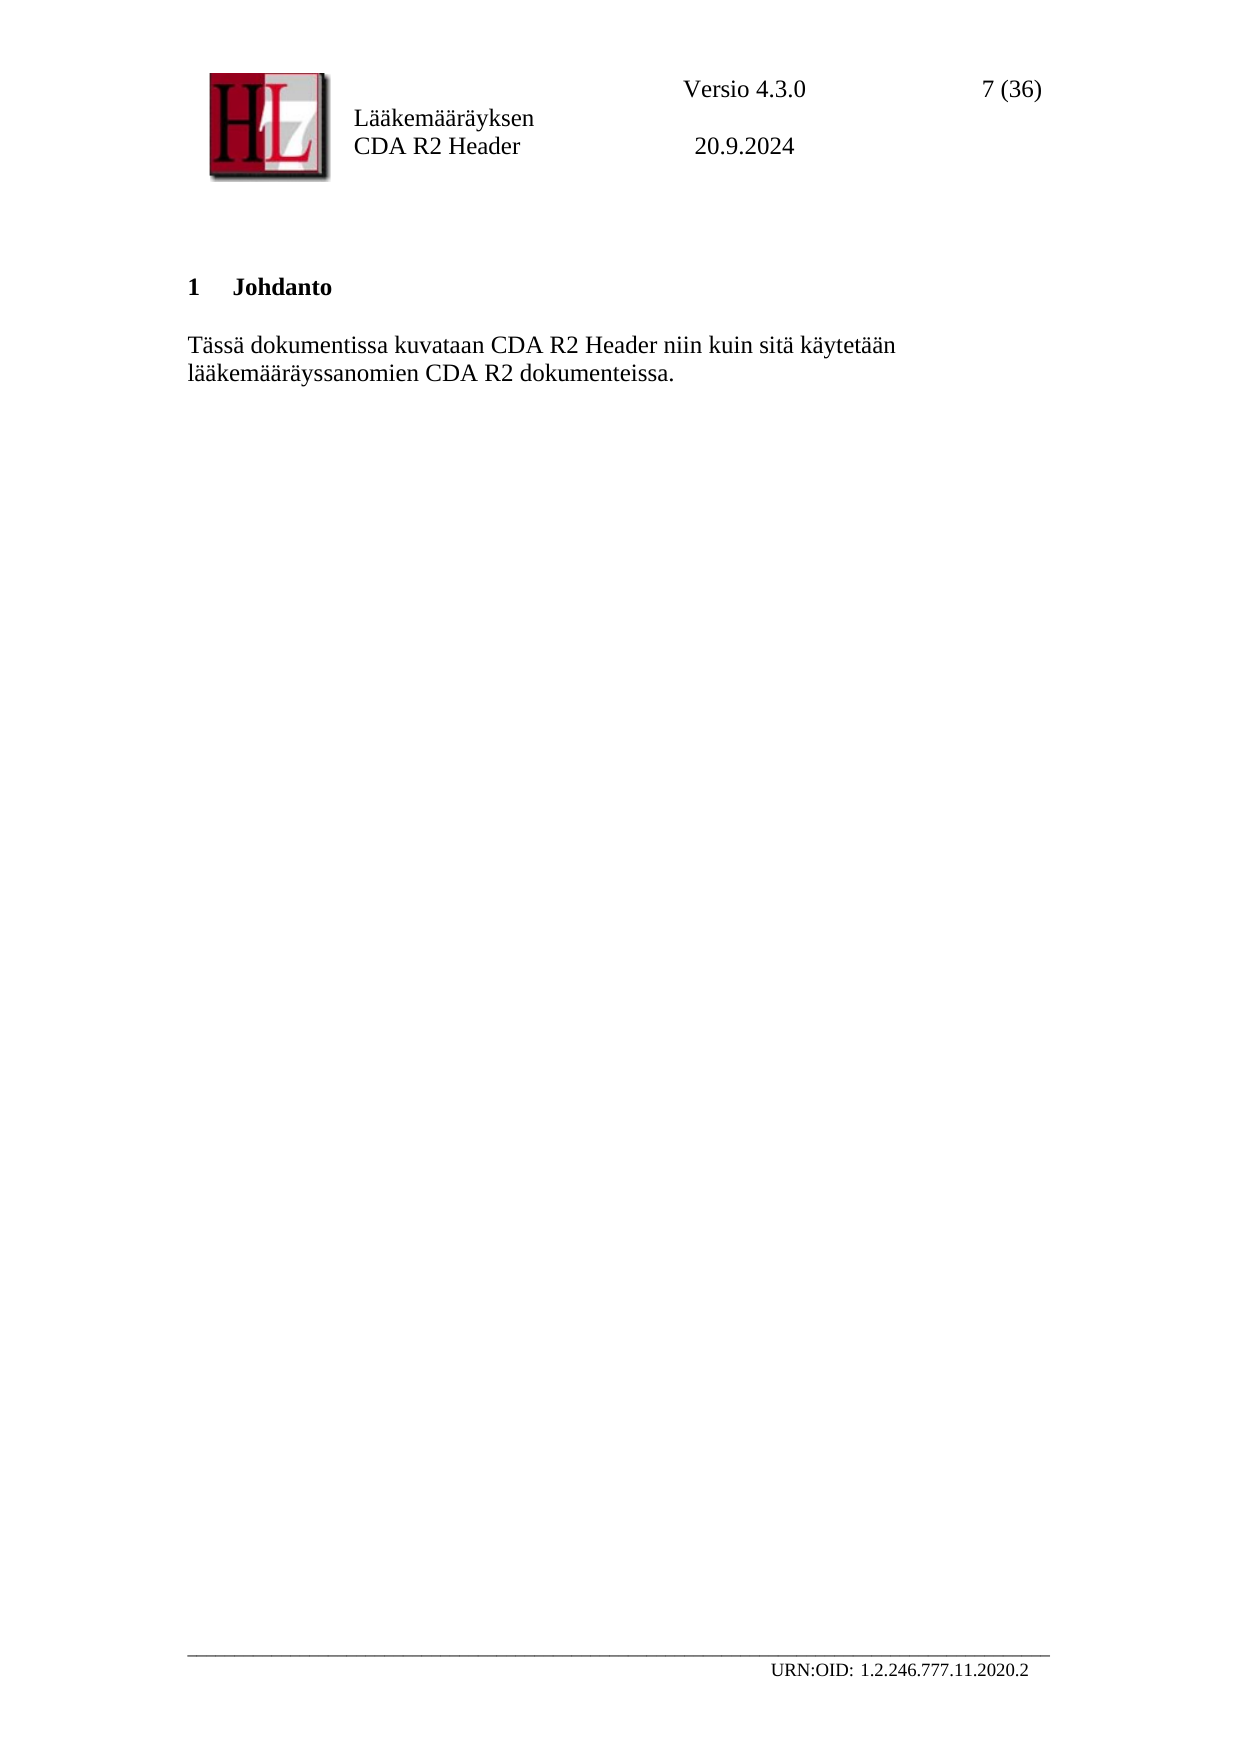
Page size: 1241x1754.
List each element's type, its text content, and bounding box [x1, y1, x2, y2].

picture [209, 73, 332, 182]
subtitle Johdanto [187, 272, 1053, 301]
text Tässä dokumentissa kuvataan CDA R2 Header niin kuin sitä käytetään lääkemääräyssanomien CDA R2 dokumenteissa. [187, 330, 1053, 387]
